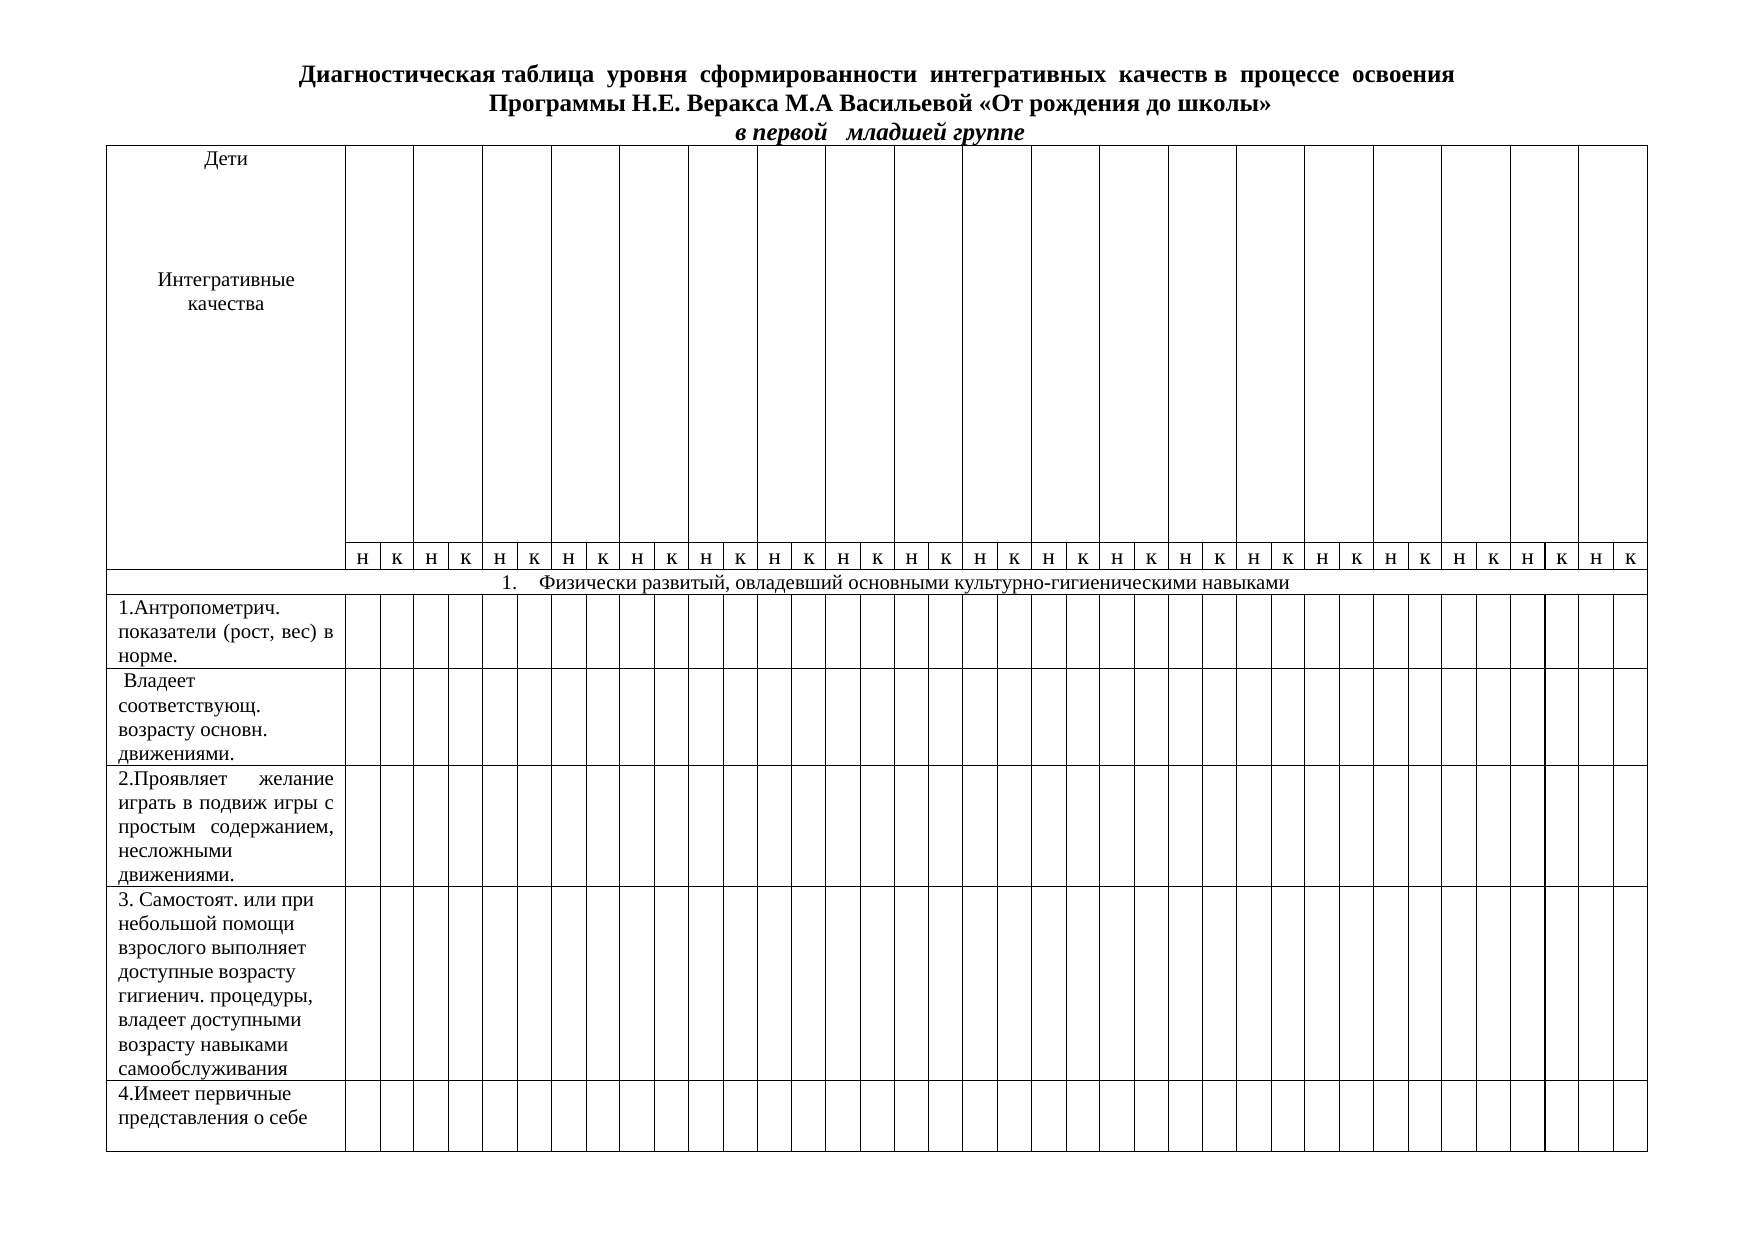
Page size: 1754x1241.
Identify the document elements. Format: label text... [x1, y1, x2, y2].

table_cell н [1237, 543, 1271, 569]
table_cell [1409, 595, 1441, 667]
table_cell [620, 1081, 654, 1151]
table_cell [1374, 669, 1408, 765]
table_cell [518, 1081, 551, 1151]
table_cell [826, 669, 860, 765]
text Диагностическая таблица уровня сформированности интегративных качеств в процессе освоения [118, 59, 1636, 88]
table_cell [1374, 1081, 1408, 1151]
table_cell [1305, 669, 1339, 765]
table_cell н [1169, 543, 1202, 569]
table_cell [998, 1081, 1031, 1151]
table_cell [381, 669, 413, 765]
table_cell [1546, 1081, 1578, 1151]
table_cell [518, 887, 551, 1079]
table_cell к [449, 543, 482, 569]
table_cell [1409, 766, 1441, 886]
table_cell [929, 1081, 962, 1151]
table_cell [552, 669, 586, 765]
table_cell [1546, 595, 1578, 667]
table_cell [1237, 595, 1271, 667]
table_cell [1169, 595, 1202, 667]
table_cell н [1442, 543, 1476, 569]
table_cell [724, 887, 757, 1079]
table_cell [449, 1081, 482, 1151]
table_cell [1374, 595, 1408, 667]
table_cell [1272, 595, 1304, 667]
table_cell [826, 1081, 860, 1151]
table_cell [998, 595, 1031, 667]
table_cell [1579, 1081, 1613, 1151]
table_cell [1100, 669, 1134, 765]
table_cell [1579, 887, 1613, 1079]
table_cell [1100, 887, 1134, 1079]
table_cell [107, 1081, 345, 1151]
table_cell [620, 887, 654, 1079]
table_cell [929, 887, 962, 1079]
table_cell [1614, 1081, 1647, 1151]
table_cell [1272, 669, 1304, 765]
table_cell [1203, 766, 1236, 886]
table_cell [414, 595, 448, 667]
table_cell [861, 1081, 894, 1151]
table_cell [381, 887, 413, 1079]
table_header [895, 146, 962, 542]
table_cell [1237, 1081, 1271, 1151]
table_cell [1511, 1081, 1544, 1151]
table_header [1100, 146, 1168, 542]
table_cell [724, 669, 757, 765]
table_cell [655, 887, 688, 1079]
table_cell [1477, 669, 1510, 765]
table_cell [587, 669, 619, 765]
table_cell [483, 887, 517, 1079]
table_cell [1169, 1081, 1202, 1151]
table_cell [518, 669, 551, 765]
table_cell [1477, 595, 1510, 667]
table_cell [346, 766, 380, 886]
table_cell [381, 766, 413, 886]
table_cell [1305, 887, 1339, 1079]
table_cell [689, 595, 723, 667]
table_cell [381, 595, 413, 667]
table_cell [1442, 766, 1476, 886]
table_cell [1340, 887, 1373, 1079]
table_cell [1340, 766, 1373, 886]
table_cell [929, 766, 962, 886]
table_cell [861, 887, 894, 1079]
table_cell к [792, 543, 825, 569]
table_cell [346, 887, 380, 1079]
table_cell 3. Самостоят. или при небольшой помощи взрослого выполняет доступные возрасту гигиенич. процедуры, владеет доступными возрасту навыками самообслуживания [107, 887, 345, 1079]
table_cell [483, 595, 517, 667]
table_cell [689, 766, 723, 886]
table_cell [758, 887, 791, 1079]
table_cell Владеет соответствующ. возрасту основн. движениями. [107, 669, 345, 765]
table_header [483, 146, 551, 542]
table_cell [1511, 887, 1544, 1079]
table_header [552, 146, 619, 542]
table_cell [346, 595, 380, 667]
table_cell [1546, 887, 1578, 1079]
table_header [963, 146, 1031, 542]
table_header [1374, 146, 1441, 542]
table_cell [1305, 595, 1339, 667]
table_cell [1032, 595, 1066, 667]
table_cell [1579, 595, 1613, 667]
table_header [689, 146, 757, 542]
table_cell [449, 887, 482, 1079]
table_cell н [1032, 543, 1066, 569]
table_cell [1067, 669, 1099, 765]
table_cell [414, 887, 448, 1079]
table_cell н [689, 543, 723, 569]
table_cell [1135, 766, 1168, 886]
table_cell [1511, 766, 1544, 886]
text в первой младшей группе [118, 117, 1636, 145]
table_cell [1374, 766, 1408, 886]
table_cell к [1477, 543, 1510, 569]
table_cell к [861, 543, 894, 569]
table_cell н [758, 543, 791, 569]
table_cell н [826, 543, 860, 569]
table_cell [449, 766, 482, 886]
table_cell [826, 766, 860, 886]
table_cell [655, 766, 688, 886]
table_cell н [1579, 543, 1613, 569]
table_cell [861, 595, 894, 667]
table_cell [414, 1081, 448, 1151]
table_cell [792, 669, 825, 765]
table_cell [1135, 887, 1168, 1079]
text Программы Н.Е. Веракса М.А Васильевой «От рождения до школы» [118, 88, 1636, 117]
table_cell [1409, 887, 1441, 1079]
table_cell [1511, 669, 1544, 765]
table_cell [414, 766, 448, 886]
table_cell [689, 1081, 723, 1151]
table_cell н [620, 543, 654, 569]
table_header [826, 146, 894, 542]
table_cell [895, 766, 928, 886]
table_cell [1032, 887, 1066, 1079]
table_cell [1305, 766, 1339, 886]
table_cell к [1340, 543, 1373, 569]
table_cell [449, 669, 482, 765]
table_cell [587, 766, 619, 886]
table_cell [552, 595, 586, 667]
table_cell к [655, 543, 688, 569]
table_cell [381, 1081, 413, 1151]
table_cell к [1272, 543, 1304, 569]
table_cell [620, 669, 654, 765]
table_cell [758, 766, 791, 886]
table_cell [1032, 766, 1066, 886]
table_cell [689, 887, 723, 1079]
table_cell [792, 766, 825, 886]
table_cell н [963, 543, 997, 569]
table_cell [1203, 595, 1236, 667]
table_cell [758, 1081, 791, 1151]
table_cell [1546, 766, 1578, 886]
table_header [1442, 146, 1510, 542]
table_cell [963, 1081, 997, 1151]
table_cell к [1203, 543, 1236, 569]
table_cell [963, 766, 997, 886]
table_cell к [929, 543, 962, 569]
table_header [1305, 146, 1373, 542]
table_cell [1100, 1081, 1134, 1151]
table_cell [1477, 887, 1510, 1079]
table_cell [1579, 766, 1613, 886]
table_header [414, 146, 482, 542]
table_cell [1477, 766, 1510, 886]
table_cell к [998, 543, 1031, 569]
table_cell [1135, 669, 1168, 765]
table_cell [1442, 1081, 1476, 1151]
table_cell [1614, 766, 1647, 886]
table_header [620, 146, 688, 542]
table_cell [895, 669, 928, 765]
table_cell [1067, 887, 1099, 1079]
table_cell [998, 669, 1031, 765]
table_cell н [552, 543, 586, 569]
table_cell [861, 669, 894, 765]
table_cell [724, 766, 757, 886]
table_cell [724, 1081, 757, 1151]
table_cell [1477, 1081, 1510, 1151]
table_cell [483, 766, 517, 886]
table_cell н [483, 543, 517, 569]
table_cell [1032, 1081, 1066, 1151]
table_cell [552, 1081, 586, 1151]
table_cell к [1614, 543, 1647, 569]
table_cell [655, 669, 688, 765]
table_cell [518, 766, 551, 886]
table_header [758, 146, 825, 542]
table_cell [963, 595, 997, 667]
table_header [1237, 146, 1304, 542]
table_cell [1340, 1081, 1373, 1151]
table_cell [861, 766, 894, 886]
table_cell [1442, 595, 1476, 667]
table_cell [1032, 669, 1066, 765]
table_cell [1546, 669, 1578, 765]
table_cell [1272, 1081, 1304, 1151]
table_cell [1135, 1081, 1168, 1151]
table_cell к [518, 543, 551, 569]
table_cell [895, 887, 928, 1079]
table_cell [1135, 595, 1168, 667]
table_cell [826, 887, 860, 1079]
table_header Дети Интегративные качества [107, 146, 345, 569]
table_header [346, 146, 413, 542]
table_cell [895, 595, 928, 667]
table_cell [1614, 669, 1647, 765]
table_cell [1409, 669, 1441, 765]
table_cell н [1100, 543, 1134, 569]
table_cell [929, 669, 962, 765]
table_cell [1203, 1081, 1236, 1151]
table_cell к [1546, 543, 1578, 569]
table_cell [1100, 766, 1134, 886]
table_cell н [1305, 543, 1339, 569]
table_cell н [1511, 543, 1544, 569]
table_cell [414, 669, 448, 765]
table_cell [929, 595, 962, 667]
table_cell [1203, 669, 1236, 765]
table_cell н [346, 543, 380, 569]
table_cell н [1374, 543, 1408, 569]
table_cell 1.Антропометрич. показатели (рост, вес) в норме. [107, 595, 345, 667]
table_cell [587, 887, 619, 1079]
table_cell к [1135, 543, 1168, 569]
table_cell [655, 1081, 688, 1151]
table_cell н [895, 543, 928, 569]
table_cell к [1067, 543, 1099, 569]
table_cell [346, 669, 380, 765]
table_cell [724, 595, 757, 667]
table_cell [1237, 669, 1271, 765]
table_cell [1340, 595, 1373, 667]
table_header [1579, 146, 1647, 542]
table_cell [1203, 887, 1236, 1079]
table_cell [1100, 595, 1134, 667]
table_cell [1169, 669, 1202, 765]
table_cell [998, 766, 1031, 886]
table_cell [963, 887, 997, 1079]
table_cell [1614, 595, 1647, 667]
table_cell [587, 1081, 619, 1151]
table_cell к [1409, 543, 1441, 569]
table_cell [1237, 766, 1271, 886]
table_cell [1169, 887, 1202, 1079]
table_cell [1442, 887, 1476, 1079]
table_cell [758, 595, 791, 667]
table_cell [1067, 595, 1099, 667]
table_header [1511, 146, 1578, 542]
table_cell [758, 669, 791, 765]
table_cell [1272, 887, 1304, 1079]
table_cell [826, 595, 860, 667]
table_cell [689, 669, 723, 765]
table_cell [792, 887, 825, 1079]
table_cell к [587, 543, 619, 569]
table_header [1169, 146, 1236, 542]
table_cell [895, 1081, 928, 1151]
table_cell [620, 595, 654, 667]
table_cell Физически развитый, овладевший основными культурно-гигиеническими навыками [107, 570, 1647, 594]
table_cell [449, 595, 482, 667]
table_cell [1374, 887, 1408, 1079]
table_cell 2.Проявляет желание играть в подвиж игры с простым содержанием, несложными движениями. [107, 766, 345, 886]
table_cell [1305, 1081, 1339, 1151]
table_cell [1409, 1081, 1441, 1151]
table_cell [552, 887, 586, 1079]
table_cell [587, 595, 619, 667]
table_cell [1237, 887, 1271, 1079]
table_cell [998, 887, 1031, 1079]
table_cell [1340, 669, 1373, 765]
table_cell [552, 766, 586, 886]
table_cell [620, 766, 654, 886]
table_cell [483, 669, 517, 765]
table_cell к [381, 543, 413, 569]
table_cell [1442, 669, 1476, 765]
table_cell [483, 1081, 517, 1151]
table_cell [518, 595, 551, 667]
table_cell [346, 1081, 380, 1151]
table_cell [792, 595, 825, 667]
table_cell [1614, 887, 1647, 1079]
table_cell [655, 595, 688, 667]
table_cell [1579, 669, 1613, 765]
table_cell н [414, 543, 448, 569]
table_cell к [724, 543, 757, 569]
table_cell [963, 669, 997, 765]
table_cell [1067, 1081, 1099, 1151]
table_header [1032, 146, 1099, 542]
table_cell [1511, 595, 1544, 667]
table_cell [792, 1081, 825, 1151]
table_cell [1067, 766, 1099, 886]
table_cell [1272, 766, 1304, 886]
table_cell [1169, 766, 1202, 886]
